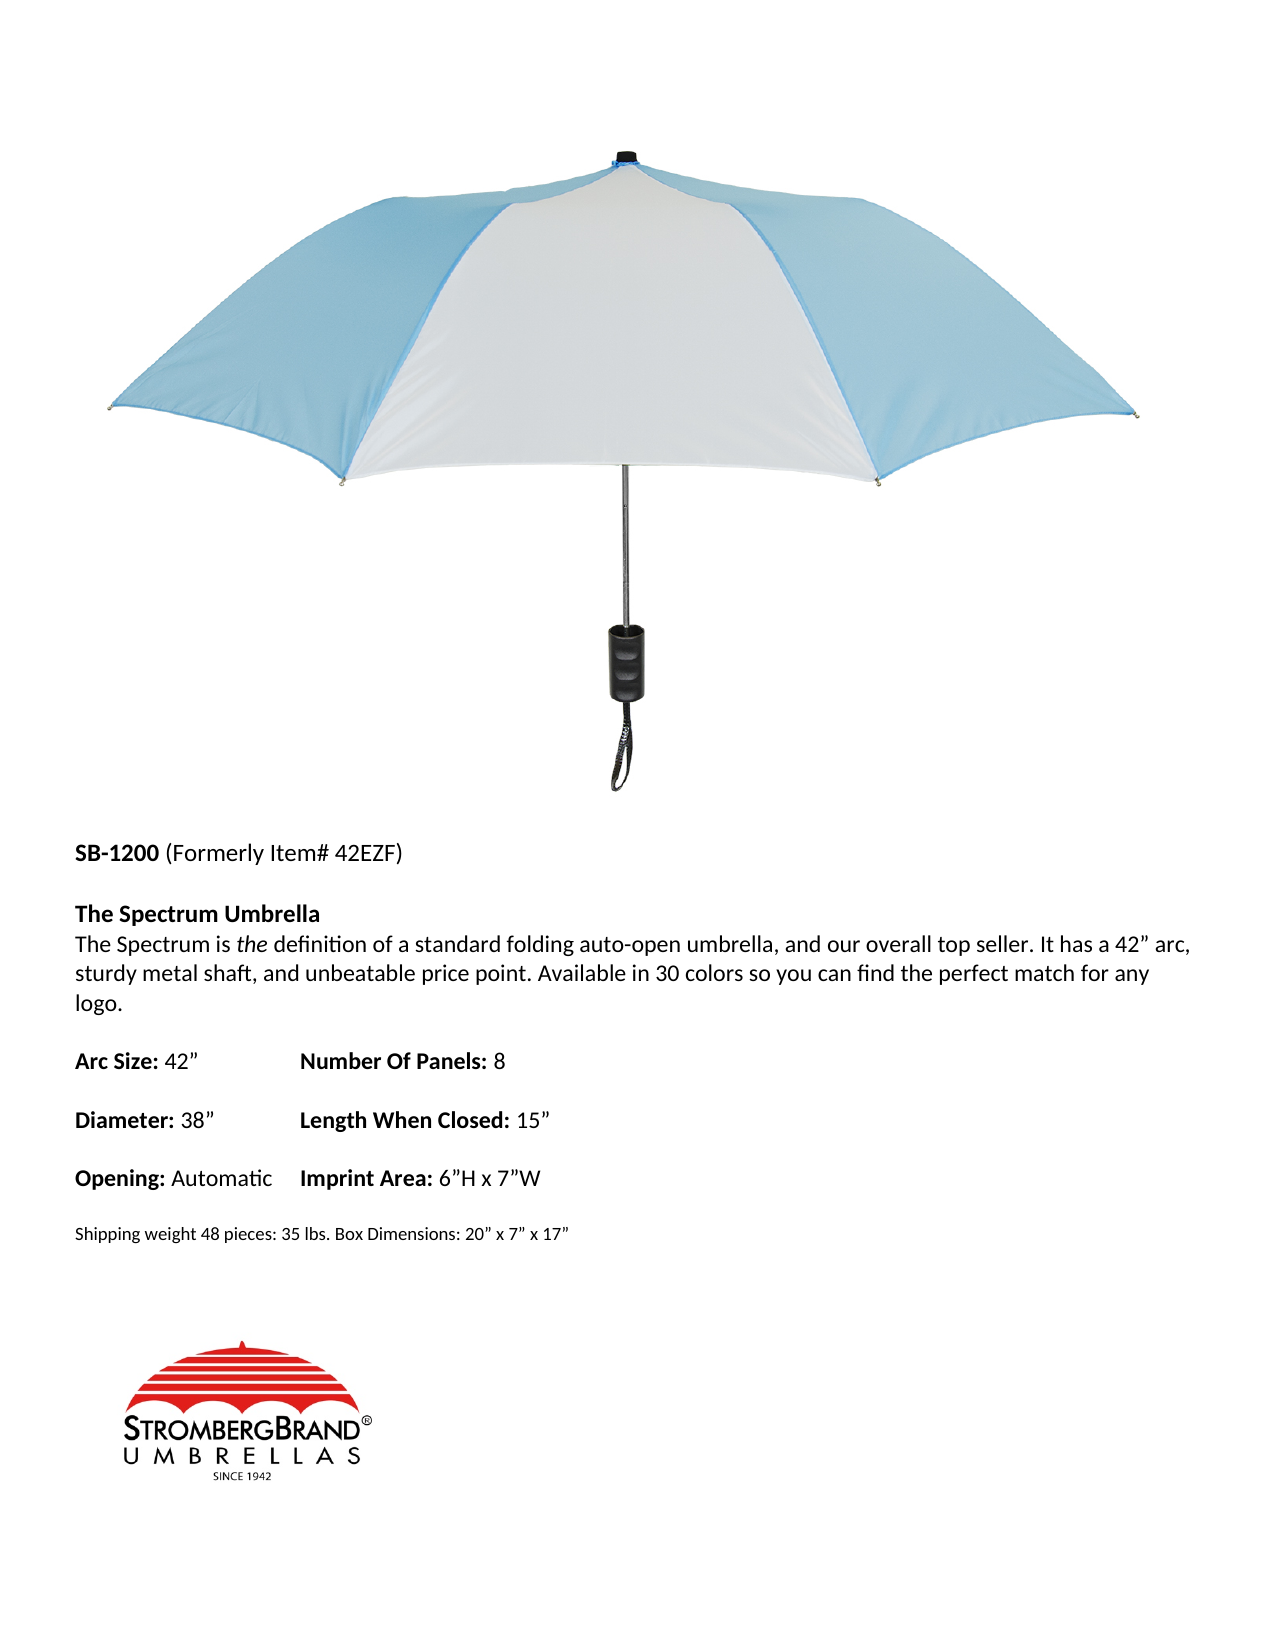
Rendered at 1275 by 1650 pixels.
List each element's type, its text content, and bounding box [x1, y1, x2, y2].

text The Spectrum Umbrella [75, 898, 1200, 929]
text SB-1200 (Formerly Item# 42EZF) [75, 837, 1200, 868]
text Shipping weight 48 pieces: 35 lbs. Box Dimensions: 20” x 7” x 17” [75, 1222, 1200, 1245]
picture [75, 1290, 418, 1556]
text The Spectrum is the definition of a standard folding auto-open umbrella, and our overall top seller. It has a 42” arc, sturdy metal shaft, and unbeatable price point. Available in 30 colors so you can find the perfect match for any logo. [75, 929, 1200, 1017]
picture [75, 75, 1199, 838]
text Arc Size: 42” Number Of Panels: 8 [75, 1046, 1200, 1075]
text Diameter: 38” Length When Closed: 15” [75, 1105, 1200, 1134]
text Opening: Automatic Imprint Area: 6”H x 7”W [75, 1163, 1200, 1192]
